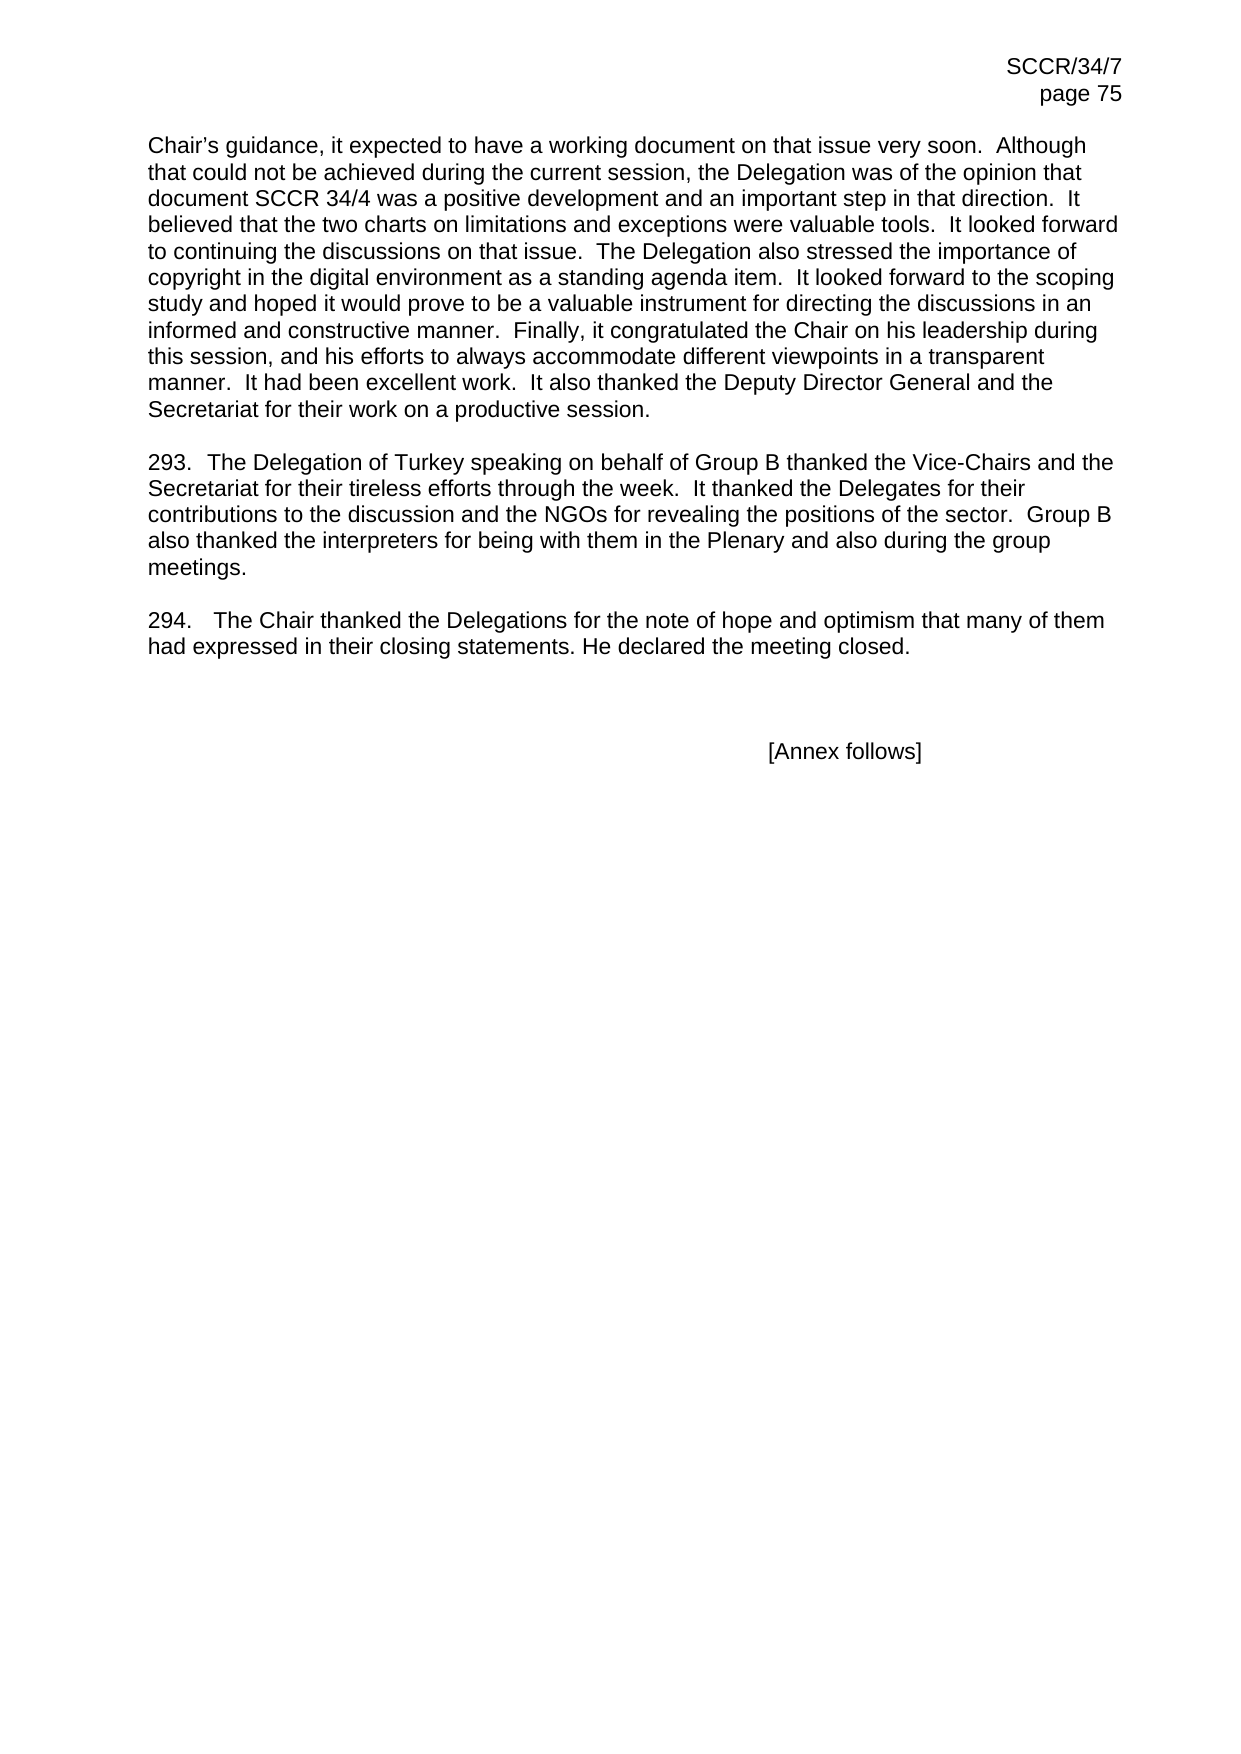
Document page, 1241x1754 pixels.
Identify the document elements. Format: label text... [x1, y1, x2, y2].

list [Annex follows] [695, 738, 1122, 765]
list The Chair thanked the Delegations for the note of hope and optimism that many of them had expressed in their closing statements. He declared the meeting closed. [148, 607, 1122, 659]
list The Delegation of Turkey speaking on behalf of Group B thanked the Vice-Chairs and the Secretariat for their tireless efforts through the week. It thanked the Delegates for their contributions to the discussion and the NGOs for revealing the positions of the sector. Group B also thanked the interpreters for being with them in the Plenary and also during the group meetings. [148, 448, 1122, 580]
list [148, 132, 1122, 422]
